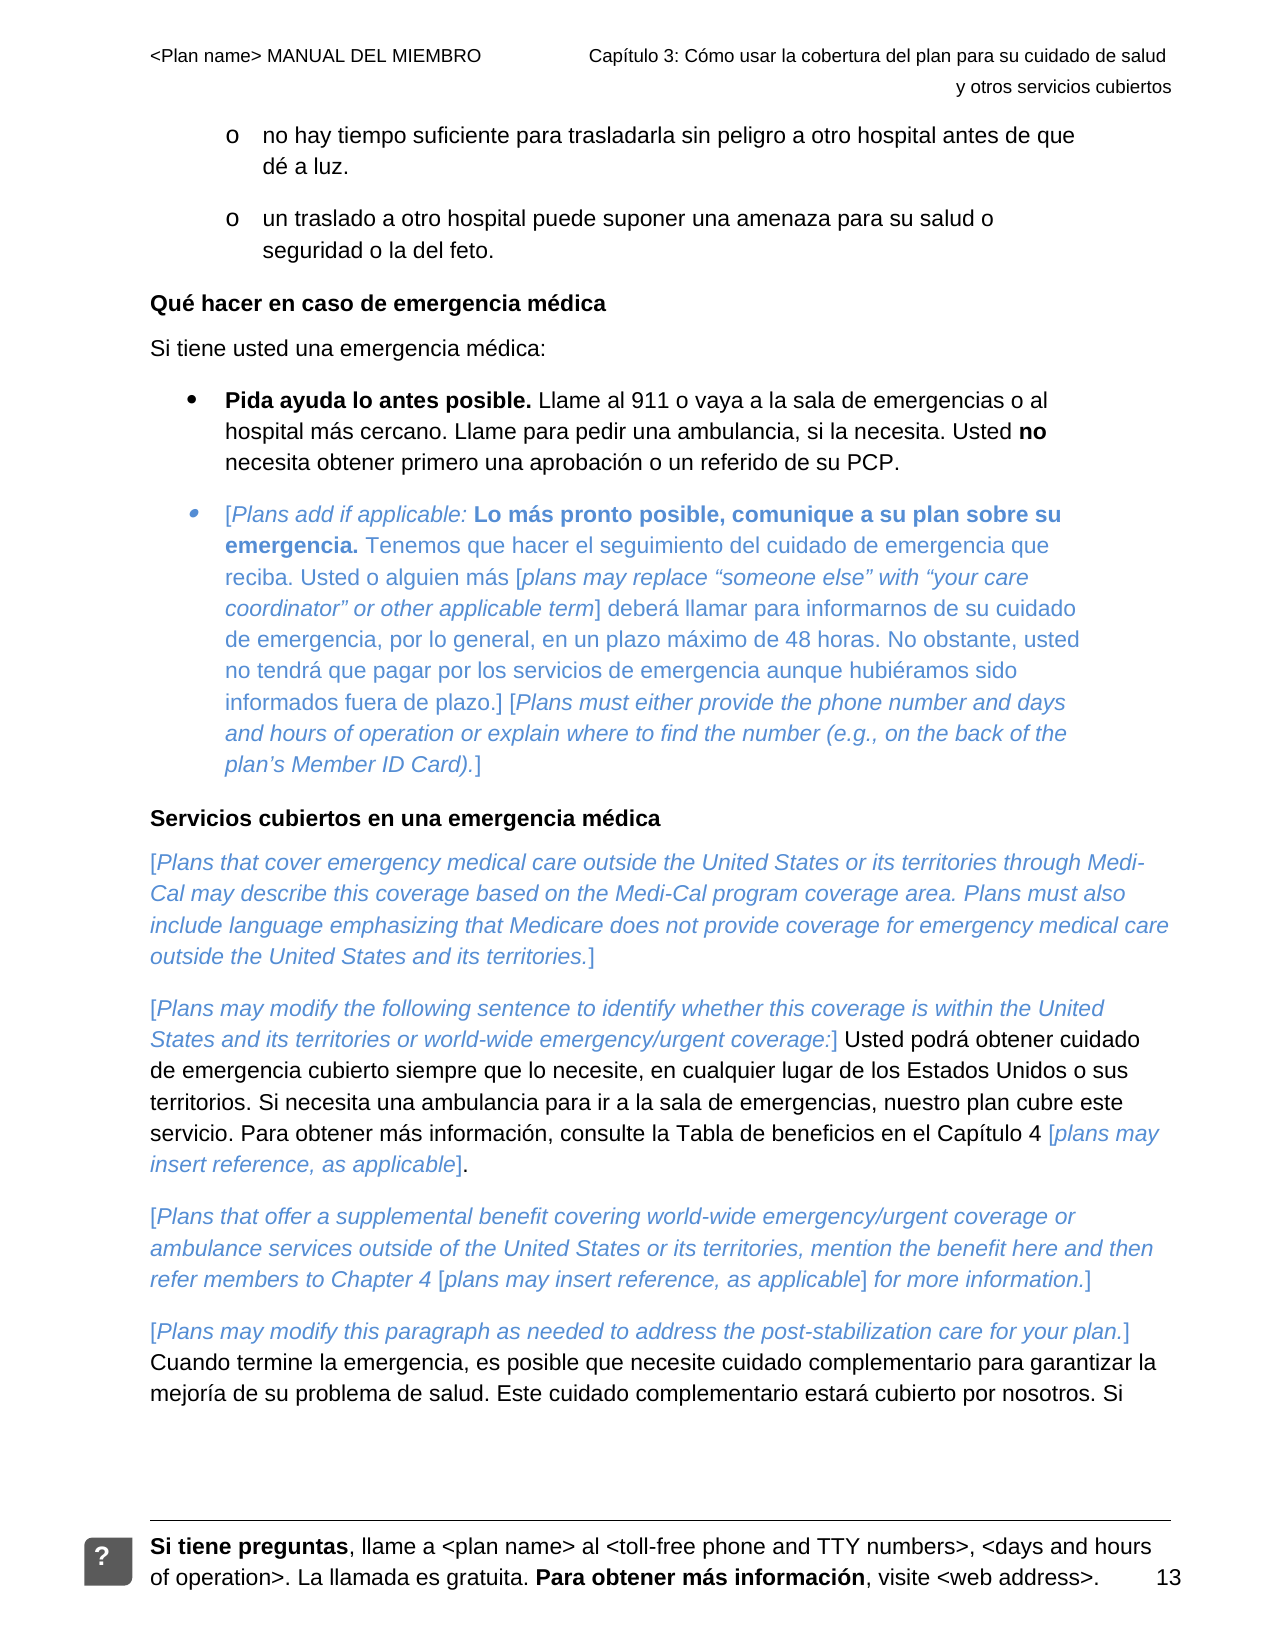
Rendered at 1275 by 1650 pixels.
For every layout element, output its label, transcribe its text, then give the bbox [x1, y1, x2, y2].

text [Plans may modify the following sentence to identify whether this coverage is within the United States and its territories or world-wide emergency/urgent coverage:] Usted podrá obtener cuidado de emergencia cubierto siempre que lo necesite, en cualquier lugar de los Estados Unidos o sus territorios. Si necesita una ambulancia para ir a la sala de emergencias, nuestro plan cubre este servicio. Para obtener más información, consulte la Tabla de beneficios en el Capítulo 4 [plans may insert reference, as applicable]. [150, 991, 1171, 1179]
text Si tiene usted una emergencia médica: [150, 331, 1171, 362]
list no hay tiempo suficiente para trasladarla sin peligro a otro hospital antes de que dé a luz. [225, 118, 1096, 181]
text [Plans that cover emergency medical care outside the United States or its territories through Medi-Cal may describe this coverage based on the Medi-Cal program coverage area. Plans must also include language emphasizing that Medicare does not provide coverage for emergency medical care outside the United States and its territories.] [150, 846, 1171, 971]
text [Plans that offer a supplemental benefit covering world-wide emergency/urgent coverage or ambulance services outside of the United States or its territories, mention the benefit here and then refer members to Chapter 4 [plans may insert reference, as applicable] for more information.] [150, 1200, 1171, 1293]
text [150, 1314, 1171, 1408]
list Pida ayuda lo antes posible. Llame al 911 o vaya a la sala de emergencias o al hospital más cercano. Llame para pedir una ambulancia, si la necesita. Usted no necesita obtener primero una aprobación o un referido de su PCP. [187, 383, 1096, 477]
text Qué hacer en caso de emergencia médica [150, 285, 1096, 318]
text Servicios cubiertos en una emergencia médica [150, 800, 1096, 833]
list un traslado a otro hospital puede suponer una amenaza para su salud o seguridad o la del feto. [225, 202, 1096, 264]
list [Plans add if applicable: Lo más pronto posible, comunique a su plan sobre su emergencia. Tenemos que hacer el seguimiento del cuidado de emergencia que reciba. Usted o alguien más [plans may replace “someone else” with “your care coordinator” or other applicable term] deberá llamar para informarnos de su cuidado de emergencia, por lo general, en un plazo máximo de 48 horas. No obstante, usted no tendrá que pagar por los servicios de emergencia aunque hubiéramos sido informados fuera de plazo.] [Plans must either provide the phone number and days and hours of operation or explain where to find the number (e.g., on the back of the plan’s Member ID Card).] [187, 498, 1096, 779]
